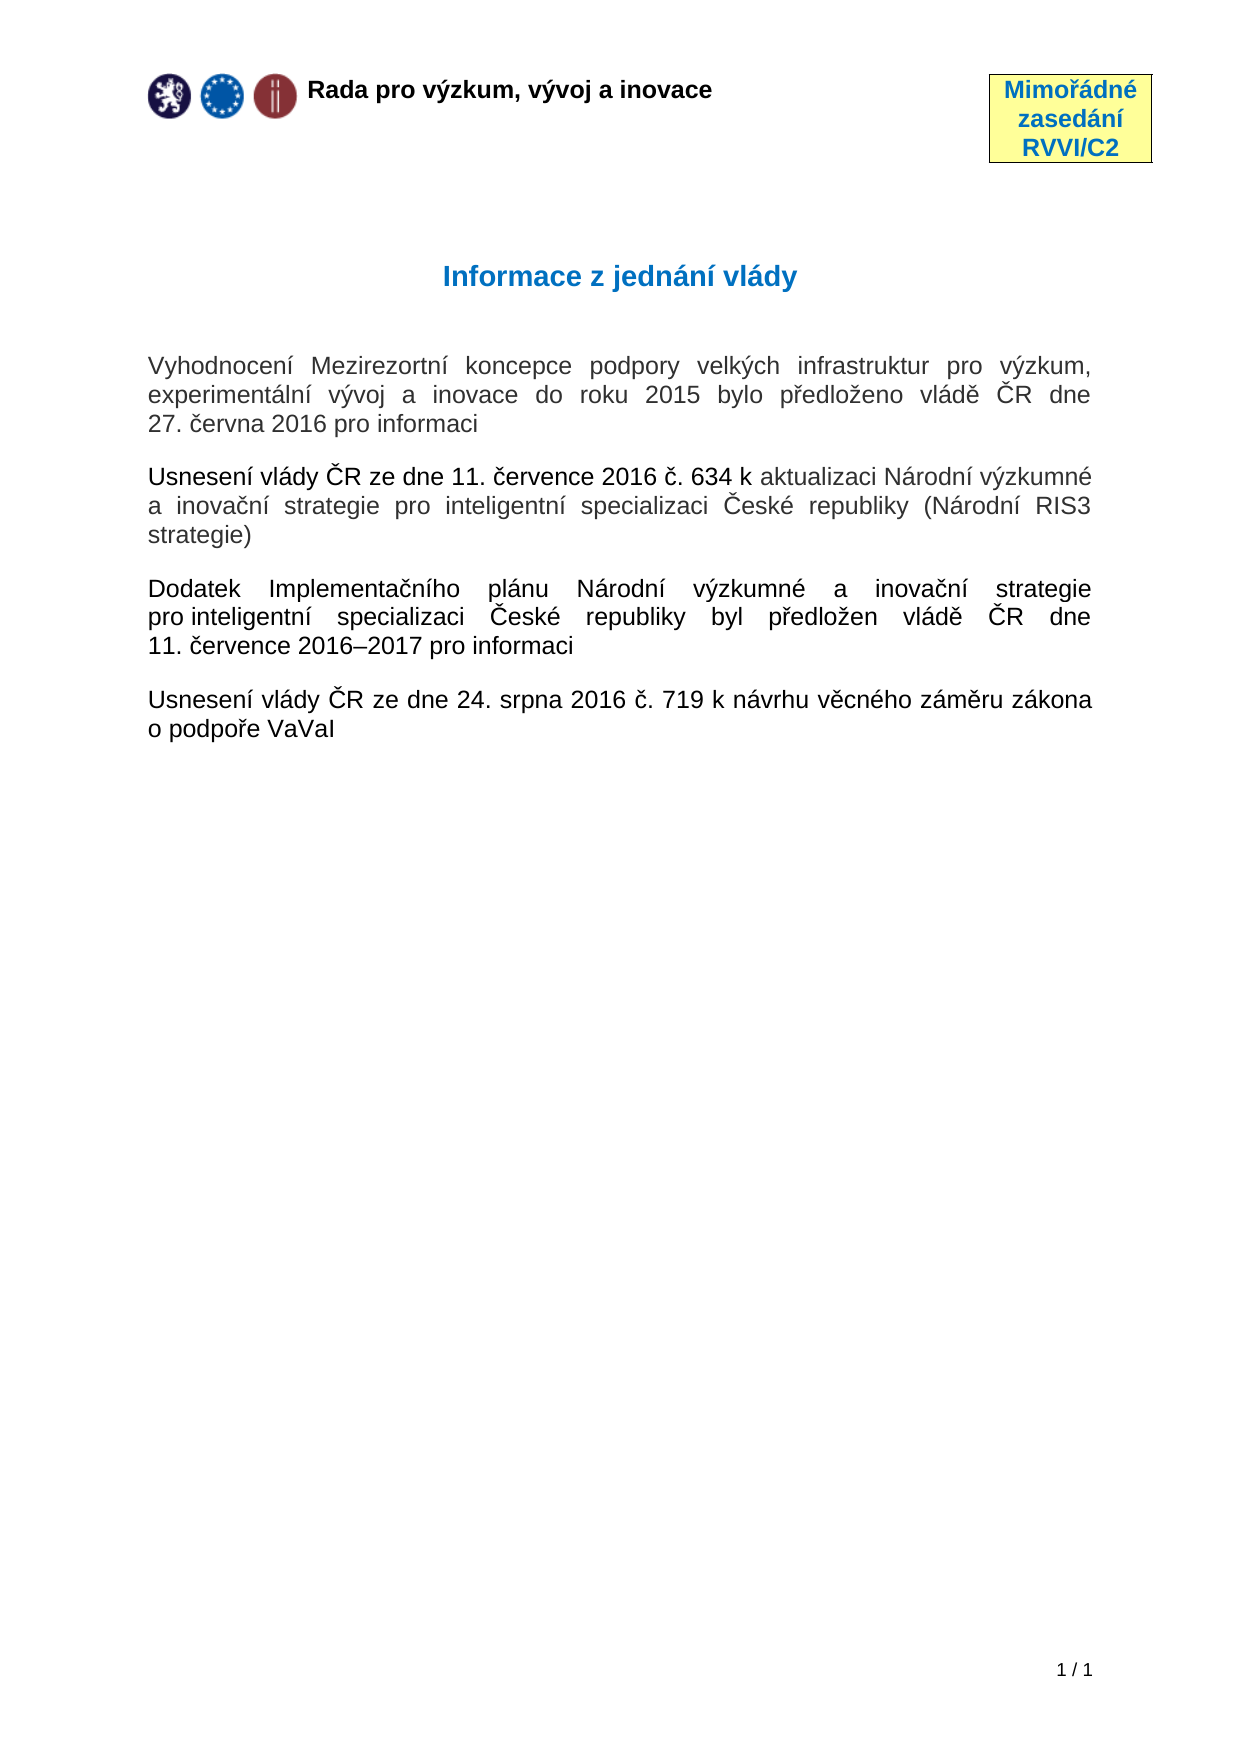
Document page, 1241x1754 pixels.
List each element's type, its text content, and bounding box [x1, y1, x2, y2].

text Vyhodnocení Mezirezortní koncepce podpory velkých infrastruktur pro výzkum, experimentální vývoj a inovace do roku 2015 bylo předloženo vládě ČR dne 27. června 2016 pro informaci [148, 351, 1093, 437]
text Usnesení vlády ČR ze dne 24. srpna 2016 č. 719 k návrhu věcného záměru zákona o podpoře VaVaI [148, 685, 1093, 742]
text Usnesení vlády ČR ze dne 11. července 2016 č. 634 k aktualizaci Národní výzkumné a inovační strategie pro inteligentní specializaci České republiky (Národní RIS3 strategie) [148, 462, 1093, 548]
text Informace z jednání vlády [148, 259, 1093, 292]
text Dodatek Implementačního plánu Národní výzkumné a inovační strategie pro inteligentní specializaci České republiky byl předložen vládě ČR dne 11. července 2016–2017 pro informaci [423, 631, 1093, 660]
picture [147, 73, 298, 120]
